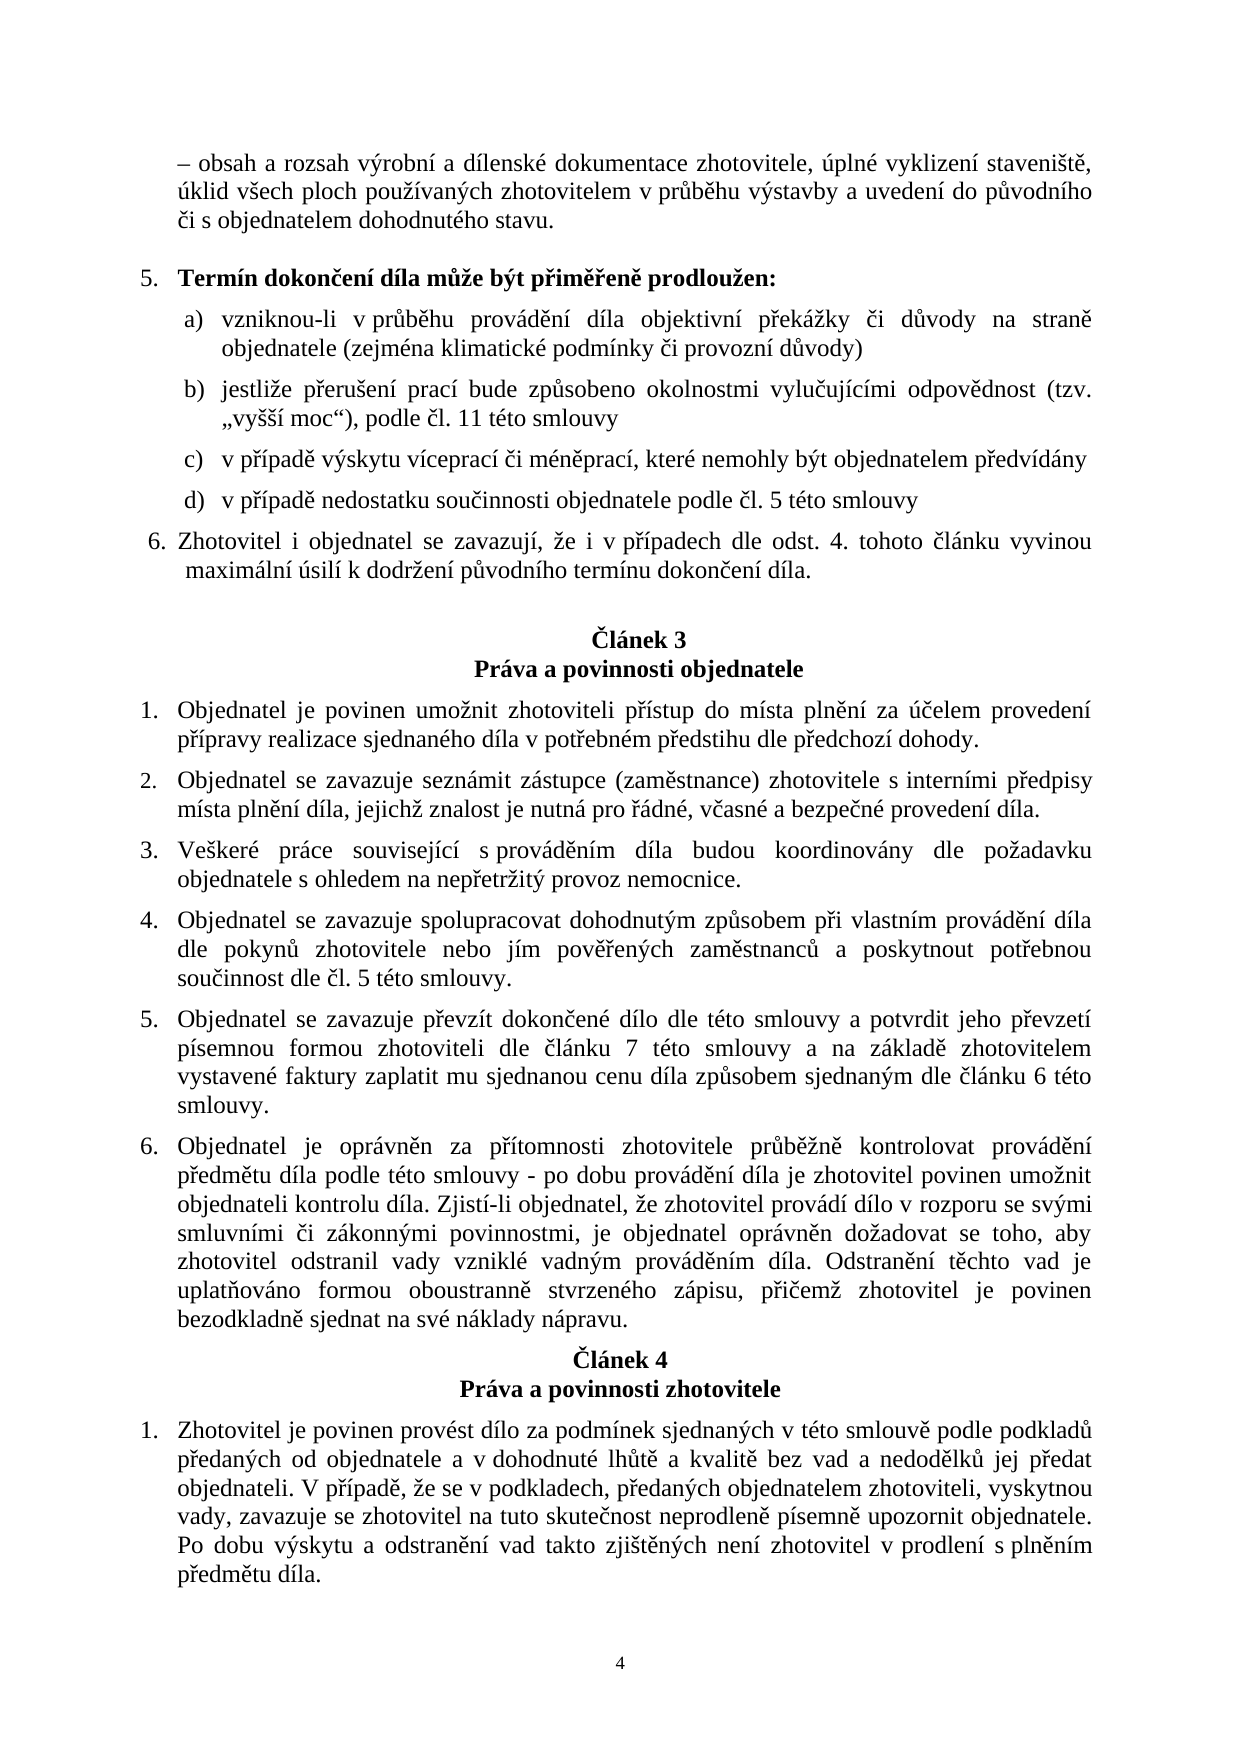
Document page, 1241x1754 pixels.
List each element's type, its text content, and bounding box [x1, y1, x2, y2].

text Práva a povinnosti objednatele [185, 654, 1093, 683]
list Objednatel je oprávněn za přítomnosti zhotovitele průběžně kontrolovat provádění předmětu díla podle této smlouvy - po dobu provádění díla je zhotovitel povinen umožnit objednateli kontrolu díla. Zjistí-li objednatel, že zhotovitel provádí dílo v rozporu se svými smluvními či zákonnými povinnostmi, je objednatel oprávněn dožadovat se toho, aby zhotovitel odstranil vady vzniklé vadným prováděním díla. Odstranění těchto vad je uplatňováno formou oboustranně stvrzeného zápisu, přičemž zhotovitel je povinen bezodkladně sjednat na své náklady nápravu. [140, 1131, 1093, 1333]
text Práva a povinnosti zhotovitele [148, 1374, 1093, 1403]
list vzniknou-li v průběhu provádění díla objektivní překážky či důvody na straně objednatele (zejména klimatické podmínky či provozní důvody) [184, 304, 1093, 361]
list Veškeré práce související s prováděním díla budou koordinovány dle požadavku objednatele s ohledem na nepřetržitý provoz nemocnice. [140, 835, 1093, 893]
list Objednatel se zavazuje seznámit zástupce (zaměstnance) zhotovitele s interními předpisy místa plnění díla, jejichž znalost je nutná pro řádné, včasné a bezpečné provedení díla. [140, 765, 1093, 823]
list Termín dokončení díla může být přiměřeně prodloužen: [140, 263, 1093, 291]
list Objednatel je povinen umožnit zhotoviteli přístup do místa plnění za účelem provedení přípravy realizace sjednaného díla v potřebném předstihu dle předchozí dohody. [140, 695, 1093, 753]
text Článek 3 [185, 625, 1093, 654]
list v případě výskytu víceprací či méněprací, které nemohly být objednatelem předvídány [184, 444, 1093, 473]
list Zhotovitel je povinen provést dílo za podmínek sjednaných v této smlouvě podle podkladů předaných od objednatele a v dohodnuté lhůtě a kvalitě bez vad a nedodělků jej předat objednateli. V případě, že se v podkladech, předaných objednatelem zhotoviteli, vyskytnou vady, zavazuje se zhotovitel na tuto skutečnost neprodleně písemně upozornit objednatele. Po dobu výskytu a odstranění vad takto zjištěných není zhotovitel v prodlení s plněním předmětu díla. [140, 1415, 1093, 1588]
list jestliže přerušení prací bude způsobeno okolnostmi vylučujícími odpovědnost (tzv. „vyšší moc“), podle čl. 11 této smlouvy [184, 374, 1093, 431]
list Zhotovitel i objednatel se zavazují, že i v případech dle odst. 4. tohoto článku vyvinou maximální úsilí k dodržení původního termínu dokončení díla. [148, 526, 1093, 584]
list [140, 148, 1093, 234]
text Článek 4 [148, 1345, 1093, 1374]
list v případě nedostatku součinnosti objednatele podle čl. 5 této smlouvy [184, 485, 1093, 514]
list Objednatel se zavazuje spolupracovat dohodnutým způsobem při vlastním provádění díla dle pokynů zhotovitele nebo jím pověřených zaměstnanců a poskytnout potřebnou součinnost dle čl. 5 této smlouvy. [140, 905, 1093, 991]
list Objednatel se zavazuje převzít dokončené dílo dle této smlouvy a potvrdit jeho převzetí písemnou formou zhotoviteli dle článku 7 této smlouvy a na základě zhotovitelem vystavené faktury zaplatit mu sjednanou cenu díla způsobem sjednaným dle článku 6 této smlouvy. [140, 1004, 1093, 1119]
